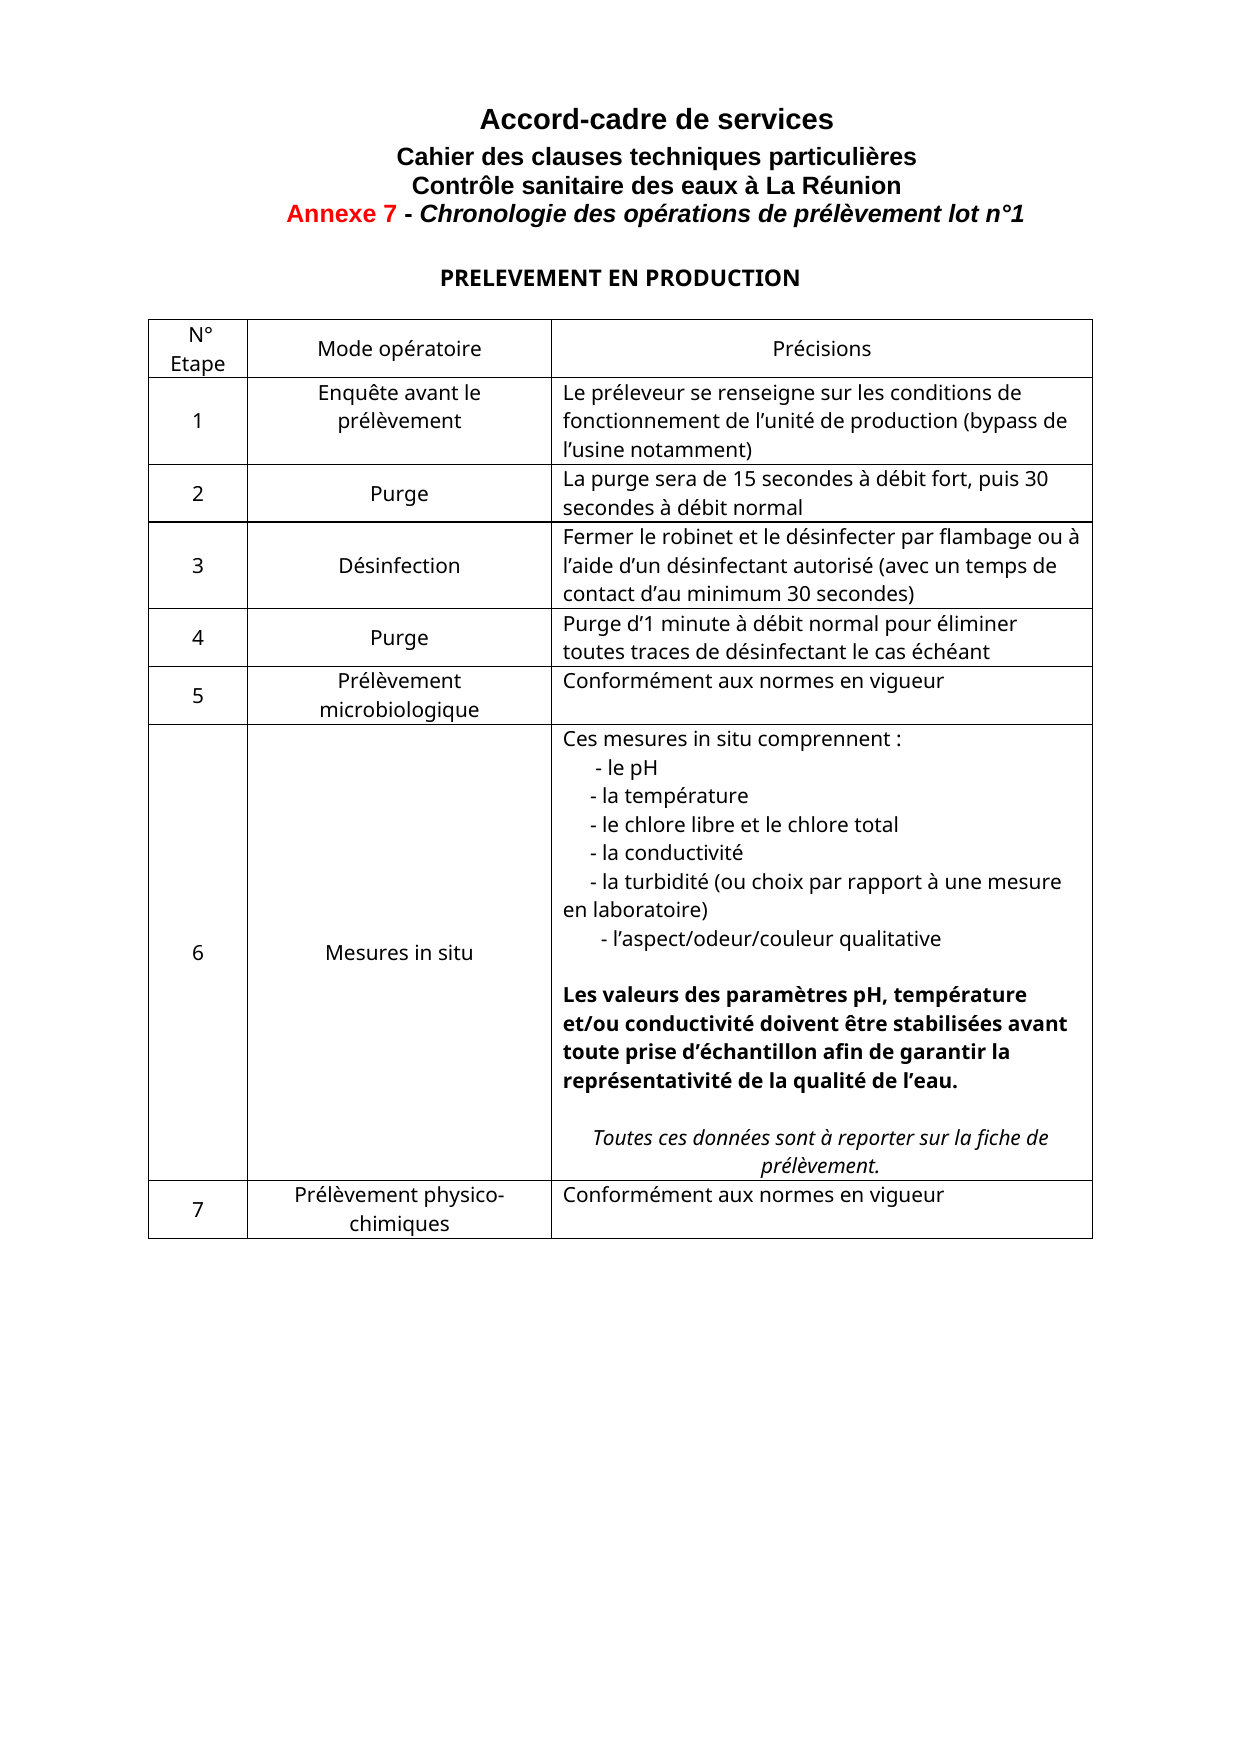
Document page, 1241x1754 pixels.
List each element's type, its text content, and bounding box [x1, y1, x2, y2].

table_cell Prélèvement microbiologique [248, 667, 551, 723]
table_cell 6 [149, 725, 247, 1179]
table_cell 7 [149, 1181, 247, 1237]
table_cell Purge [248, 465, 551, 521]
table_cell 2 [149, 465, 247, 521]
table_cell Conformément aux normes en vigueur [552, 1181, 1092, 1237]
table_cell Purge [248, 609, 551, 666]
table_cell 1 [149, 378, 247, 463]
table_cell Fermer le robinet et le désinfecter par flambage ou à l’aide d’un désinfectant autorisé (avec un temps de contact d’au minimum 30 secondes) [552, 523, 1092, 608]
table_cell Mesures in situ [248, 725, 551, 1179]
table_cell Désinfection [248, 523, 551, 608]
table_cell Conformément aux normes en vigueur [552, 667, 1092, 723]
table_cell Purge d’1 minute à débit normal pour éliminer toutes traces de désinfectant le cas échéant [552, 609, 1092, 666]
table_cell La purge sera de 15 secondes à débit fort, puis 30 secondes à débit normal [552, 465, 1092, 521]
table_cell Prélèvement physico-chimiques [248, 1181, 551, 1237]
table_header Précisions [552, 320, 1092, 377]
table_cell 3 [149, 523, 247, 608]
text PRELEVEMENT EN PRODUCTION [148, 262, 1092, 294]
table_header Mode opératoire [248, 320, 551, 377]
table_cell 4 [149, 609, 247, 666]
table_cell Ces mesures in situ comprennent : - le pH - la température - le chlore libre et le chlore total - la conductivité - la turbidité (ou choix par rapport à une mesure en laboratoire) - l’aspect/odeur/couleur qualitative Les valeurs des paramètres pH, température et/ou conductivité doivent être stabilisées avant toute prise d’échantillon afin de garantir la représentativité de la qualité de l’eau. Toutes ces données sont à reporter sur la fiche de prélèvement. [552, 725, 1092, 1179]
table_cell Enquête avant le prélèvement [248, 378, 551, 463]
table_cell 5 [149, 667, 247, 723]
table_header N° Etape [149, 320, 247, 377]
table_cell Le préleveur se renseigne sur les conditions de fonctionnement de l’unité de production (bypass de l’usine notamment) [552, 378, 1092, 463]
